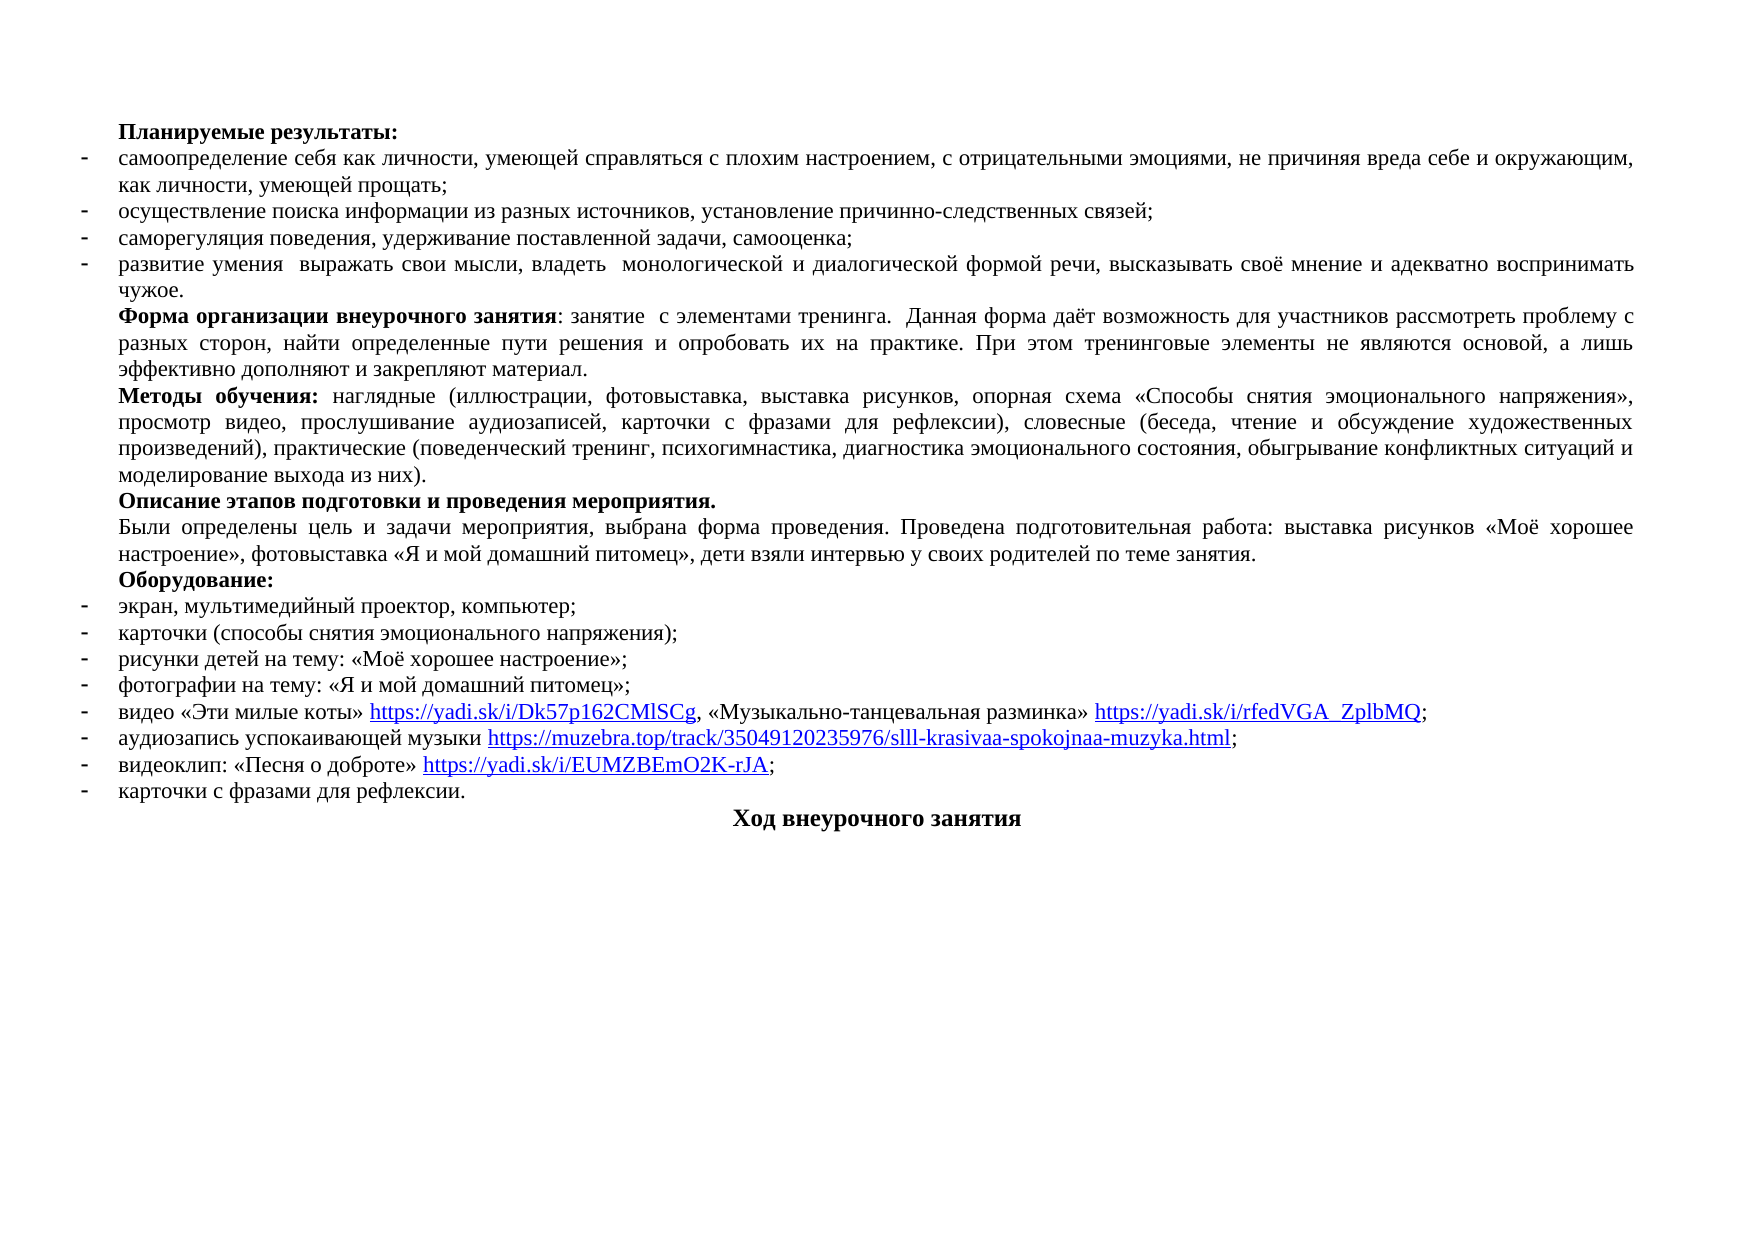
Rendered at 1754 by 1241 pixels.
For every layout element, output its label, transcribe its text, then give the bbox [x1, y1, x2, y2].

list видео «Эти милые коты» https://yadi.sk/i/Dk57p162CMlSCg, «Музыкально-танцевальная разминка» https://yadi.sk/i/rfedVGA_ZplbMQ; [81, 698, 1636, 724]
text Ход внеурочного занятия [118, 803, 1636, 832]
text Методы обучения: наглядные (иллюстрации, фотовыставка, выставка рисунков, опорная схема «Способы снятия эмоционального напряжения», просмотр видео, прослушивание аудиозаписей, карточки с фразами для рефлексии), словесные (беседа, чтение и обсуждение художественных произведений), практические (поведенческий тренинг, психогимнастика, диагностика эмоционального состояния, обыгрывание конфликтных ситуаций и моделирование выхода из них). [118, 382, 1636, 487]
list осуществление поиска информации из разных источников, установление причинно-следственных связей; [81, 197, 1636, 223]
list фотографии на тему: «Я и мой домашний питомец»; [81, 672, 1636, 698]
list самоопределение себя как личности, умеющей справляться с плохим настроением, с отрицательными эмоциями, не причиняя вреда себе и окружающим, как личности, умеющей прощать; [81, 144, 1636, 197]
list аудиозапись успокаивающей музыки https://muzebra.top/track/35049120235976/slll-krasivaa-spokojnaa-muzyka.html; [81, 724, 1636, 751]
text Оборудование: [118, 566, 1636, 592]
list карточки с фразами для рефлексии. [81, 777, 1636, 803]
list развитие умения выражать свои мысли, владеть монологической и диалогической формой речи, высказывать своё мнение и адекватно воспринимать чужое. [81, 250, 1636, 303]
list экран, мультимедийный проектор, компьютер; [81, 592, 1636, 619]
text Планируемые результаты: [118, 118, 1636, 144]
list рисунки детей на тему: «Моё хорошее настроение»; [81, 645, 1636, 672]
list саморегуляция поведения, удерживание поставленной задачи, самооценка; [81, 223, 1636, 250]
list карточки (способы снятия эмоционального напряжения); [81, 619, 1636, 645]
text Форма организации внеурочного занятия: занятие с элементами тренинга. Данная форма даёт возможность для участников рассмотреть проблему с разных сторон, найти определенные пути решения и опробовать их на практике. При этом тренинговые элементы не являются основой, а лишь эффективно дополняют и закрепляют материал. [118, 303, 1636, 382]
text Были определены цель и задачи мероприятия, выбрана форма проведения. Проведена подготовительная работа: выставка рисунков «Моё хорошее настроение», фотовыставка «Я и мой домашний питомец», дети взяли интервью у своих родителей по теме занятия. [118, 513, 1636, 566]
list видеоклип: «Песня о доброте» https://yadi.sk/i/EUMZBEmO2K-rJA; [81, 751, 1636, 777]
text Описание этапов подготовки и проведения мероприятия. [118, 487, 1636, 513]
